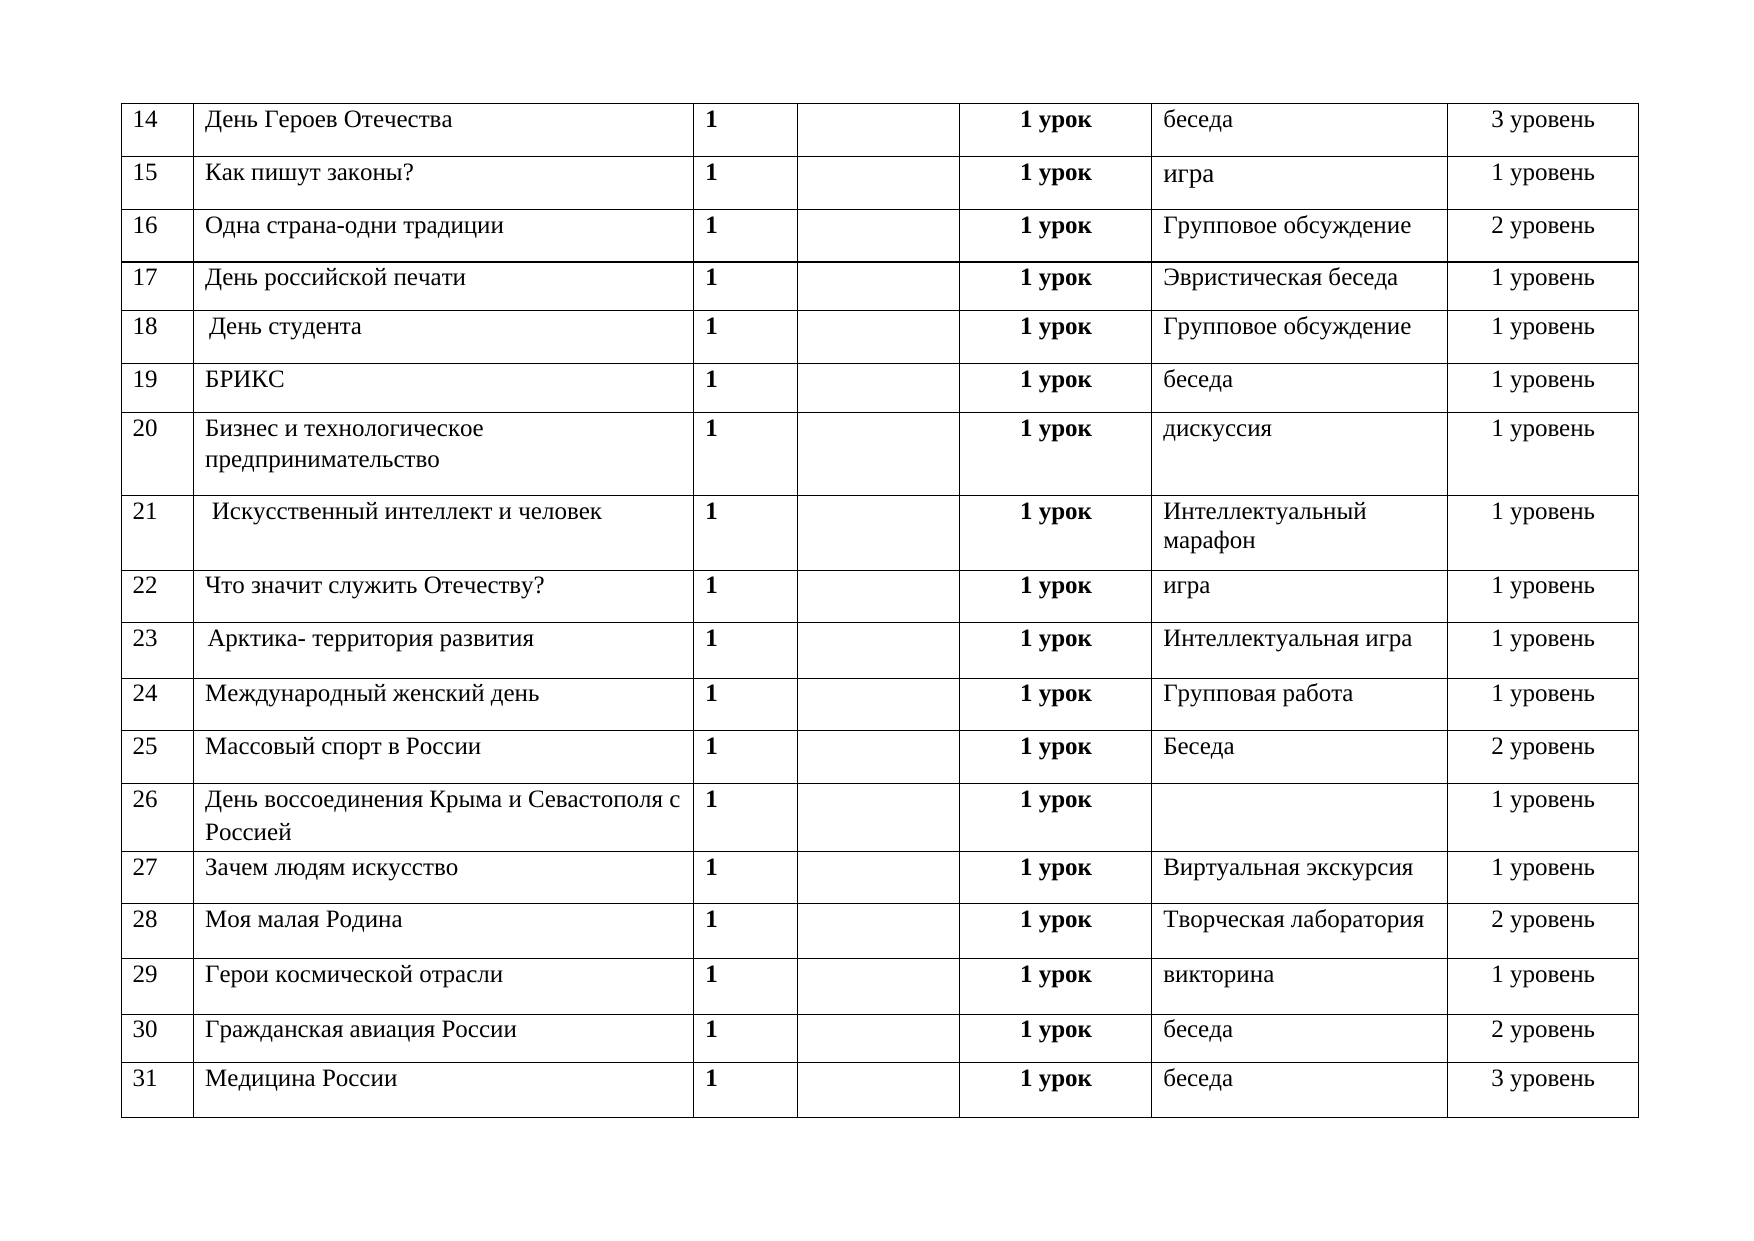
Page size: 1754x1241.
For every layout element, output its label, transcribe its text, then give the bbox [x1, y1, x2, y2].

table_cell 1 [694, 959, 797, 1013]
table_cell 22 [122, 571, 193, 622]
table_cell Групповое обсуждение [1152, 210, 1447, 261]
table_cell Эвристическая беседа [1152, 263, 1447, 310]
table_cell 3 уровень [1448, 104, 1638, 156]
table_cell Моя малая Родина [194, 904, 693, 958]
table_cell 31 [122, 1063, 193, 1117]
table_cell 1 уровень [1448, 852, 1638, 903]
table_cell 21 [122, 496, 193, 569]
table_cell [798, 157, 959, 209]
table_cell Групповое обсуждение [1152, 311, 1447, 363]
table_cell 1 урок [960, 413, 1151, 495]
table_cell [798, 571, 959, 622]
table_cell 1 урок [960, 731, 1151, 783]
table_cell 3 уровень [1448, 1063, 1638, 1117]
table_cell 1 [694, 1015, 797, 1062]
table_cell 1 уровень [1448, 784, 1638, 851]
table_cell День Героев Отечества [194, 104, 693, 156]
table_cell Виртуальная экскурсия [1152, 852, 1447, 903]
table_cell 1 [694, 623, 797, 677]
table_cell игра [1152, 157, 1447, 209]
table_cell 24 [122, 679, 193, 730]
table_cell 1 урок [960, 679, 1151, 730]
table_cell Герои космической отрасли [194, 959, 693, 1013]
table_cell игра [1152, 571, 1447, 622]
table_cell БРИКС [194, 364, 693, 412]
table_cell 28 [122, 904, 193, 958]
table_cell дискуссия [1152, 413, 1447, 495]
table_cell 1 [694, 852, 797, 903]
table_cell [798, 904, 959, 958]
table_cell 1 урок [960, 263, 1151, 310]
table_cell 1 уровень [1448, 364, 1638, 412]
table_cell Групповая работа [1152, 679, 1447, 730]
table_cell 14 [122, 104, 193, 156]
table_cell 1 урок [960, 623, 1151, 677]
table_cell беседа [1152, 104, 1447, 156]
table_cell Зачем людям искусство [194, 852, 693, 903]
table_cell 2 уровень [1448, 210, 1638, 261]
table_cell Медицина России [194, 1063, 693, 1117]
table_cell 16 [122, 210, 193, 261]
table_cell 2 уровень [1448, 904, 1638, 958]
table_cell Искусственный интеллект и человек [194, 496, 693, 569]
table_cell [798, 852, 959, 903]
table_cell 1 урок [960, 157, 1151, 209]
table_cell [798, 731, 959, 783]
table_cell [798, 1015, 959, 1062]
table_cell 1 [694, 210, 797, 261]
table_cell [798, 263, 959, 310]
table_cell 1 [694, 1063, 797, 1117]
table_cell 1 [694, 311, 797, 363]
table_cell 1 [694, 263, 797, 310]
table_cell 25 [122, 731, 193, 783]
table_cell День студента [194, 311, 693, 363]
table_cell Международный женский день [194, 679, 693, 730]
table_cell Как пишут законы? [194, 157, 693, 209]
table_cell 1 уровень [1448, 623, 1638, 677]
table_cell 1 урок [960, 311, 1151, 363]
table_cell [798, 104, 959, 156]
table_cell 1 уровень [1448, 413, 1638, 495]
table_cell [798, 496, 959, 569]
table_cell Массовый спорт в России [194, 731, 693, 783]
table_cell 1 [694, 104, 797, 156]
table_cell [798, 623, 959, 677]
table_cell Беседа [1152, 731, 1447, 783]
table_cell 1 [694, 679, 797, 730]
table_cell [798, 413, 959, 495]
table_cell 30 [122, 1015, 193, 1062]
table_cell 1 урок [960, 496, 1151, 569]
table_cell [798, 679, 959, 730]
table_cell 1 [694, 784, 797, 851]
table_cell 1 [694, 413, 797, 495]
table_cell 1 урок [960, 210, 1151, 261]
table_cell Одна страна-одни традиции [194, 210, 693, 261]
table_cell 19 [122, 364, 193, 412]
table_cell 1 уровень [1448, 959, 1638, 1013]
table_cell 26 [122, 784, 193, 851]
table_cell Гражданская авиация России [194, 1015, 693, 1062]
table_cell 1 [694, 904, 797, 958]
table_cell Интеллектуальный марафон [1152, 496, 1447, 569]
table_cell 1 [694, 157, 797, 209]
table_cell 1 [694, 496, 797, 569]
table_cell [798, 1063, 959, 1117]
table_cell Интеллектуальная игра [1152, 623, 1447, 677]
table_cell 1 урок [960, 904, 1151, 958]
table_cell 1 [694, 364, 797, 412]
table_cell Что значит служить Отечеству? [194, 571, 693, 622]
table_cell Бизнес и технологическое предпринимательство [194, 413, 693, 495]
table_cell 1 уровень [1448, 157, 1638, 209]
table_cell 29 [122, 959, 193, 1013]
table_cell [1152, 784, 1447, 851]
table_cell 18 [122, 311, 193, 363]
table_cell 2 уровень [1448, 731, 1638, 783]
table_cell Арктика- территория развития [194, 623, 693, 677]
table_cell [798, 959, 959, 1013]
table_cell 1 [694, 731, 797, 783]
table_cell викторина [1152, 959, 1447, 1013]
table_cell 1 уровень [1448, 571, 1638, 622]
table_cell 1 урок [960, 1063, 1151, 1117]
table_cell 27 [122, 852, 193, 903]
table_cell 1 уровень [1448, 311, 1638, 363]
table_cell [798, 210, 959, 261]
table_cell 1 урок [960, 571, 1151, 622]
table_cell 1 урок [960, 104, 1151, 156]
table_cell беседа [1152, 1015, 1447, 1062]
table_cell [798, 311, 959, 363]
table_cell Творческая лаборатория [1152, 904, 1447, 958]
table_cell 1 урок [960, 959, 1151, 1013]
table_cell 1 уровень [1448, 263, 1638, 310]
table_cell беседа [1152, 364, 1447, 412]
table_cell 1 урок [960, 364, 1151, 412]
table_cell 15 [122, 157, 193, 209]
table_cell 1 урок [960, 1015, 1151, 1062]
table_cell День российской печати [194, 263, 693, 310]
table_cell 1 уровень [1448, 679, 1638, 730]
table_cell 2 уровень [1448, 1015, 1638, 1062]
table_cell 1 [694, 571, 797, 622]
table_cell День воссоединения Крыма и Севастополя с Россией [194, 784, 693, 851]
table_cell [798, 784, 959, 851]
table_cell 1 уровень [1448, 496, 1638, 569]
table_cell [798, 364, 959, 412]
table_cell 1 урок [960, 852, 1151, 903]
table_cell беседа [1152, 1063, 1447, 1117]
table_cell 20 [122, 413, 193, 495]
table_cell 17 [122, 263, 193, 310]
table_cell 1 урок [960, 784, 1151, 851]
table_cell 23 [122, 623, 193, 677]
